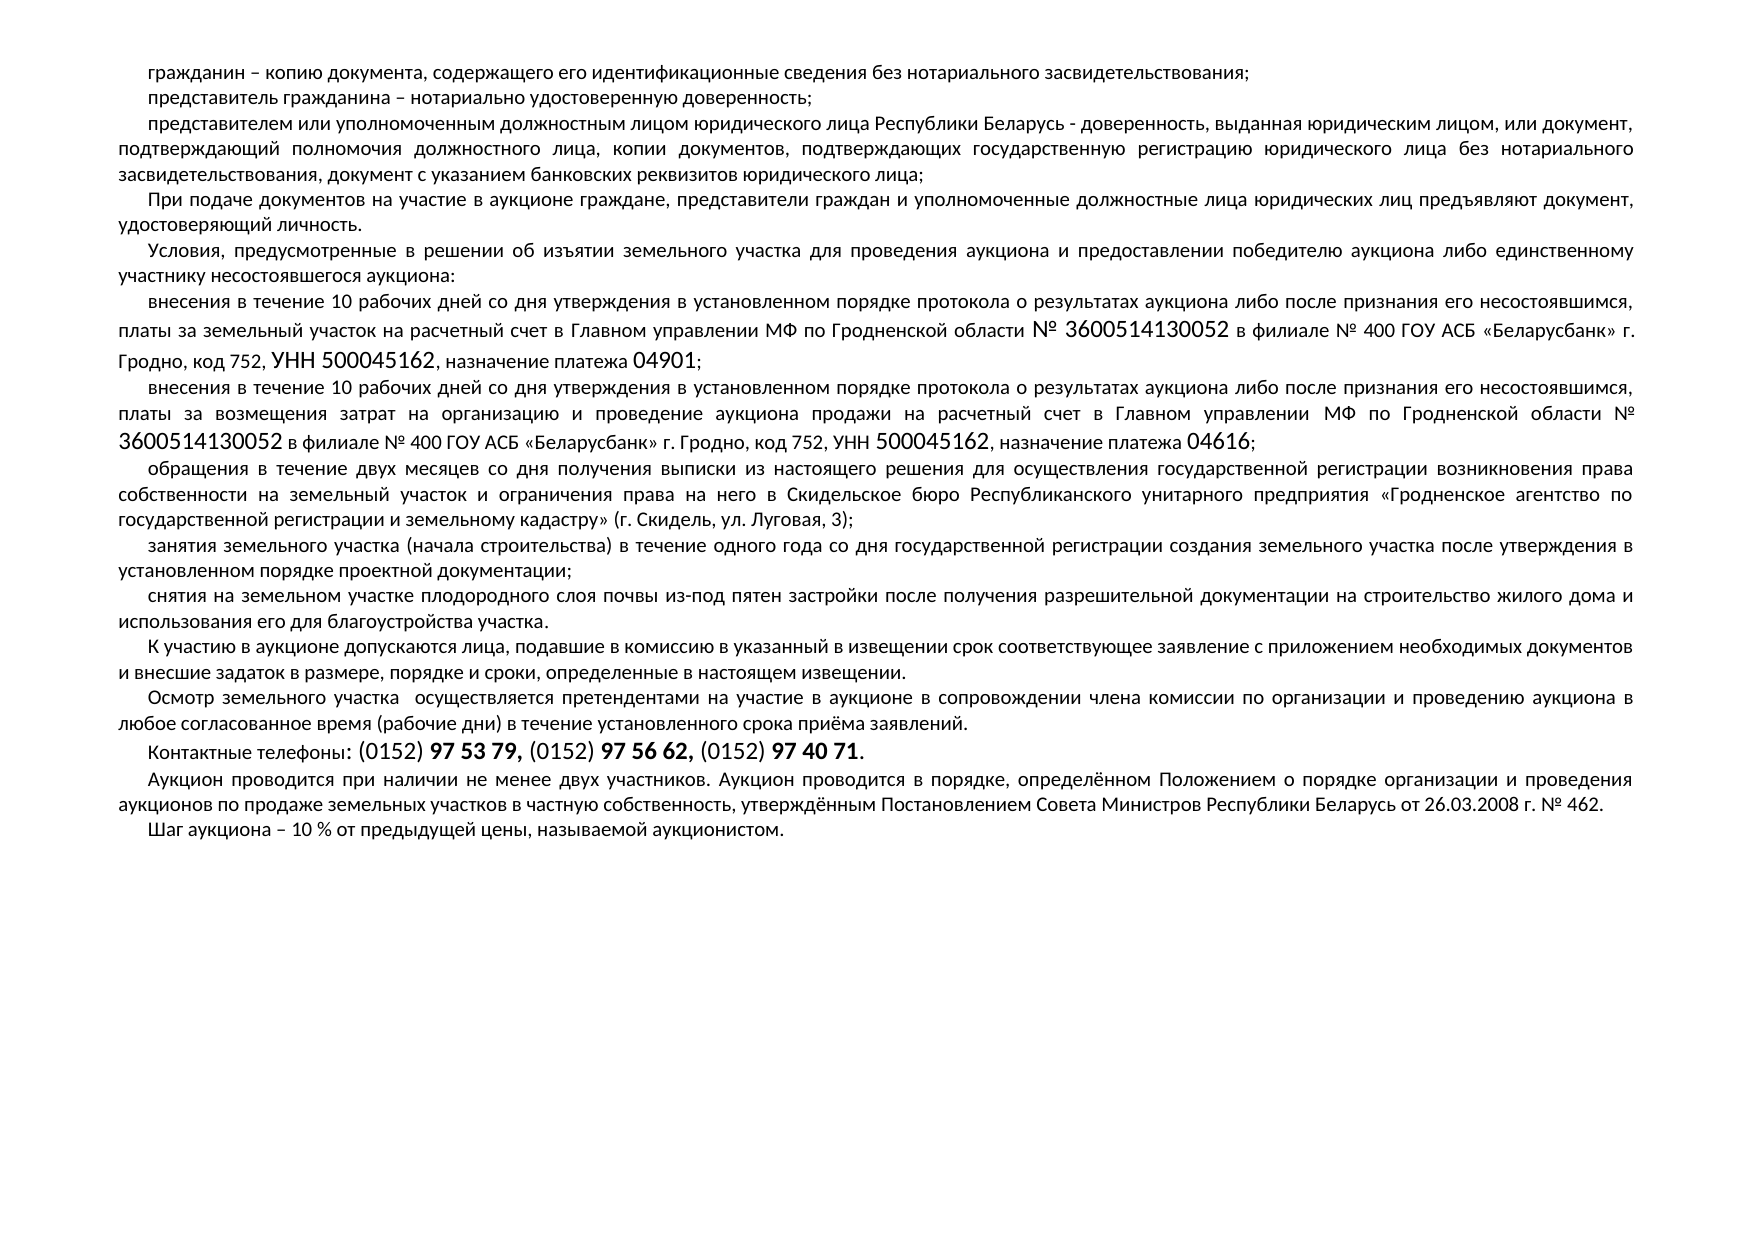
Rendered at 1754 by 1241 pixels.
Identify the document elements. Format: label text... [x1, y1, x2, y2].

text Осмотр земельного участка осуществляется претендентами на участие в аукционе в сопровождении члена комиссии по организации и проведению аукциона в любое согласованное время (рабочие дни) в течение установленного срока приёма заявлений. [118, 684, 1636, 735]
text Шаг аукциона – 10 % от предыдущей цены, называемой аукционистом. [118, 817, 1636, 842]
text снятия на земельном участке плодородного слоя почвы из-под пятен застройки после получения разрешительной документации на строительство жилого дома и использования его для благоустройства участка. [118, 583, 1636, 633]
text занятия земельного участка (начала строительства) в течение одного года со дня государственной регистрации создания земельного участка после утверждения в установленном порядке проектной документации; [118, 532, 1636, 583]
text К участию в аукционе допускаются лица, подавшие в комиссию в указанный в извещении срок соответствующее заявление с приложением необходимых документов и внесшие задаток в размере, порядке и сроки, определенные в настоящем извещении. [118, 633, 1636, 684]
text При подаче документов на участие в аукционе граждане, представители граждан и уполномоченные должностные лица юридических лиц предъявляют документ, удостоверяющий личность. [118, 186, 1636, 237]
text Условия, предусмотренные в решении об изъятии земельного участка для проведения аукциона и предоставлении победителю аукциона либо единственному участнику несостоявшегося аукциона: [118, 237, 1636, 288]
text представителем или уполномоченным должностным лицом юридического лица Республики Беларусь - доверенность, выданная юридическим лицом, или документ, подтверждающий полномочия должностного лица, копии документов, подтверждающих государственную регистрацию юридического лица без нотариального засвидетельствования, документ с указанием банковских реквизитов юридического лица; [118, 110, 1636, 186]
text Аукцион проводится при наличии не менее двух участников. Аукцион проводится в порядке, определённом Положением о порядке организации и проведения аукционов по продаже земельных участков в частную собственность, утверждённым Постановлением Совета Министров Республики Беларусь от 26.03.2008 г. № 462. [118, 766, 1636, 817]
text гражданин – копию документа, содержащего его идентификационные сведения без нотариального засвидетельствования; [118, 59, 1636, 84]
text внесения в течение 10 рабочих дней со дня утверждения в установленном порядке протокола о результатах аукциона либо после признания его несостоявшимся, платы за возмещения затрат на организацию и проведение аукциона продажи на расчетный счет в Главном управлении МФ по Гродненской области № 3600514130052 в филиале № 400 ГОУ АСБ «Беларусбанк» г. Гродно, код 752, УНН 500045162, назначение платежа 04616; [118, 374, 1636, 456]
text Контактные телефоны: (0152) 97 53 79, (0152) 97 56 62, (0152) 97 40 71. [118, 735, 1636, 766]
text представитель гражданина – нотариально удостоверенную доверенность; [118, 84, 1636, 110]
text обращения в течение двух месяцев со дня получения выписки из настоящего решения для осуществления государственной регистрации возникновения права собственности на земельный участок и ограничения права на него в Скидельское бюро Республиканского унитарного предприятия «Гродненское агентство по государственной регистрации и земельному кадастру» (г. Скидель, ул. Луговая, 3); [118, 456, 1636, 532]
text внесения в течение 10 рабочих дней со дня утверждения в установленном порядке протокола о результатах аукциона либо после признания его несостоявшимся, платы за земельный участок на расчетный счет в Главном управлении МФ по Гродненской области № 3600514130052 в филиале № 400 ГОУ АСБ «Беларусбанк» г. Гродно, код 752, УНН 500045162, назначение платежа 04901; [118, 288, 1636, 374]
